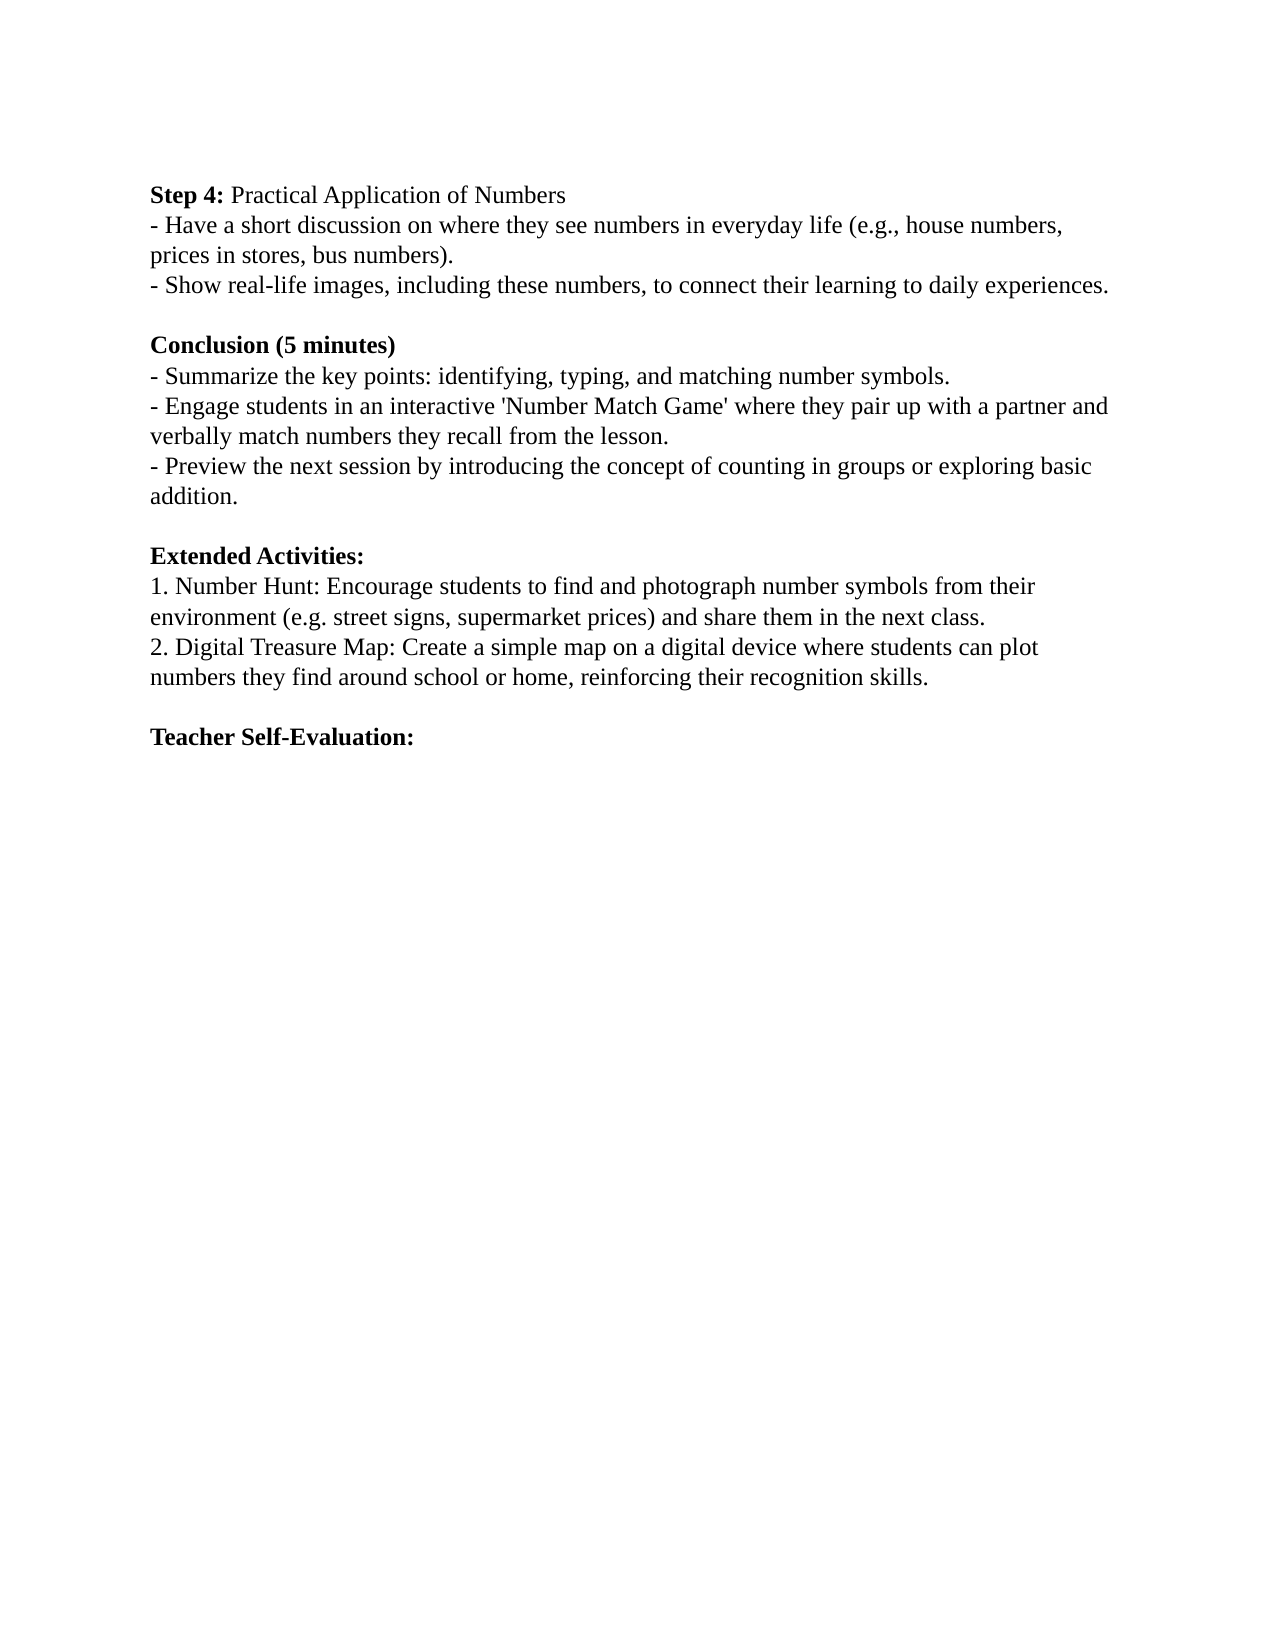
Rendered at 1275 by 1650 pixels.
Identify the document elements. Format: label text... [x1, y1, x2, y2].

text 1. Number Hunt: Encourage students to find and photograph number symbols from their environment (e.g. street signs, supermarket prices) and share them in the next class. [150, 571, 1125, 630]
text - Summarize the key points: identifying, typing, and matching number symbols. [150, 361, 1125, 389]
text Conclusion (5 minutes) [150, 331, 1125, 359]
text - Show real-life images, including these numbers, to connect their learning to daily experiences. [150, 270, 1125, 299]
text - Preview the next session by introducing the concept of counting in groups or exploring basic addition. [150, 451, 1125, 510]
text 2. Digital Treasure Map: Create a simple map on a digital device where students can plot numbers they find around school or home, reinforcing their recognition skills. [150, 632, 1125, 691]
text - Have a short discussion on where they see numbers in everyday life (e.g., house numbers, prices in stores, bus numbers). [150, 210, 1125, 269]
text Step 4: Practical Application of Numbers [150, 180, 1125, 209]
text Extended Activities: [150, 541, 1125, 570]
text - Engage students in an interactive 'Number Match Game' where they pair up with a partner and verbally match numbers they recall from the lesson. [150, 391, 1125, 450]
text Teacher Self-Evaluation: [150, 722, 1125, 751]
